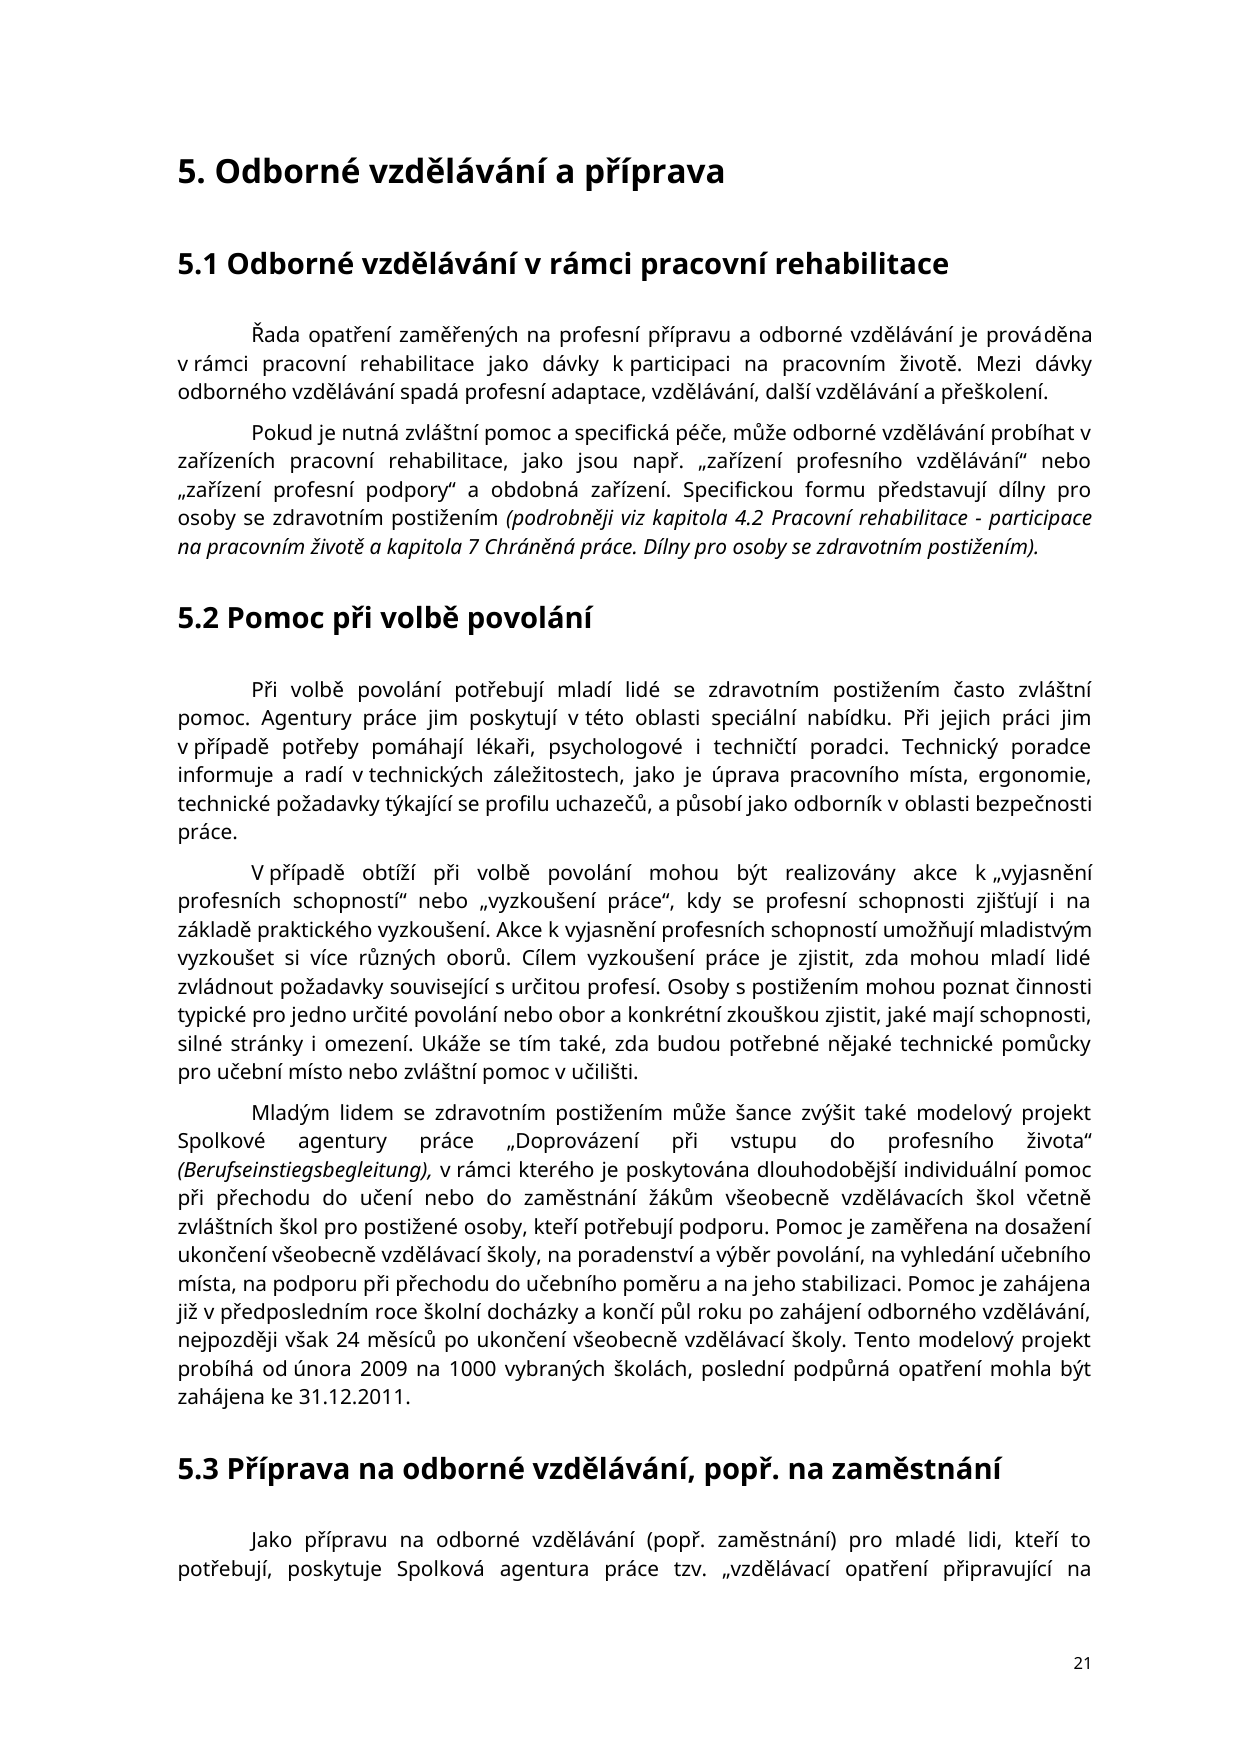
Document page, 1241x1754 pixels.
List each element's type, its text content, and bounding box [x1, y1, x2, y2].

text Při volbě povolání potřebují mladí lidé se zdravotním postižením často zvláštní pomoc. Agentury práce jim poskytují v této oblasti speciální nabídku. Při jejich práci jim v případě potřeby pomáhají lékaři, psychologové i techničtí poradci. Technický poradce informuje a radí v technických záležitostech, jako je úprava pracovního místa, ergonomie, technické požadavky týkající se profilu uchazečů, a působí jako odborník v oblasti bezpečnosti práce. [177, 675, 1092, 846]
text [177, 1526, 1092, 1582]
subtitle 5. Odborné vzdělávání a příprava [177, 148, 1092, 193]
text 5.1 Odborné vzdělávání v rámci pracovní rehabilitace [177, 243, 1092, 283]
text Pokud je nutná zvláštní pomoc a specifická péče, může odborné vzdělávání probíhat v zařízeních pracovní rehabilitace, jako jsou např. „zařízení profesního vzdělávání“ nebo „zařízení profesní podpory“ a obdobná zařízení. Specifickou formu představují dílny pro osoby se zdravotním postižením (podrobněji viz kapitola 4.2 Pracovní rehabilitace - participace na pracovním životě a kapitola 7 Chráněná práce. Dílny pro osoby se zdravotním postižením). [177, 418, 1092, 560]
text Řada opatření zaměřených na profesní přípravu a odborné vzdělávání je prováděna v rámci pracovní rehabilitace jako dávky k participaci na pracovním životě. Mezi dávky odborného vzdělávání spadá profesní adaptace, vzdělávání, další vzdělávání a přeškolení. [177, 320, 1092, 406]
text 5.3 Příprava na odborné vzdělávání, popř. na zaměstnání [177, 1448, 1092, 1488]
text 5.2 Pomoc při volbě povolání [177, 598, 1092, 637]
text V případě obtíží při volbě povolání mohou být realizovány akce k „vyjasnění profesních schopností“ nebo „vyzkoušení práce“, kdy se profesní schopnosti zjišťují i na základě praktického vyzkoušení. Akce k vyjasnění profesních schopností umožňují mladistvým vyzkoušet si více různých oborů. Cílem vyzkoušení práce je zjistit, zda mohou mladí lidé zvládnout požadavky související s určitou profesí. Osoby s postižením mohou poznat činnosti typické pro jedno určité povolání nebo obor a konkrétní zkouškou zjistit, jaké mají schopnosti, silné stránky i omezení. Ukáže se tím také, zda budou potřebné nějaké technické pomůcky pro učební místo nebo zvláštní pomoc v učilišti. [177, 858, 1092, 1086]
text Mladým lidem se zdravotním postižením může šance zvýšit také modelový projekt Spolkové agentury práce „Doprovázení při vstupu do profesního života“ (Berufseinstiegsbegleitung), v rámci kterého je poskytována dlouhodobější individuální pomoc při přechodu do učení nebo do zaměstnání žákům všeobecně vzdělávacích škol včetně zvláštních škol pro postižené osoby, kteří potřebují podporu. Pomoc je zaměřena na dosažení ukončení všeobecně vzdělávací školy, na poradenství a výběr povolání, na vyhledání učebního místa, na podporu při přechodu do učebního poměru a na jeho stabilizaci. Pomoc je zahájena již v předposledním roce školní docházky a končí půl roku po zahájení odborného vzdělávání, nejpozději však 24 měsíců po ukončení všeobecně vzdělávací školy. Tento modelový projekt probíhá od února 2009 na 1000 vybraných školách, poslední podpůrná opatření mohla být zahájena ke 31.12.2011. [177, 1098, 1092, 1411]
